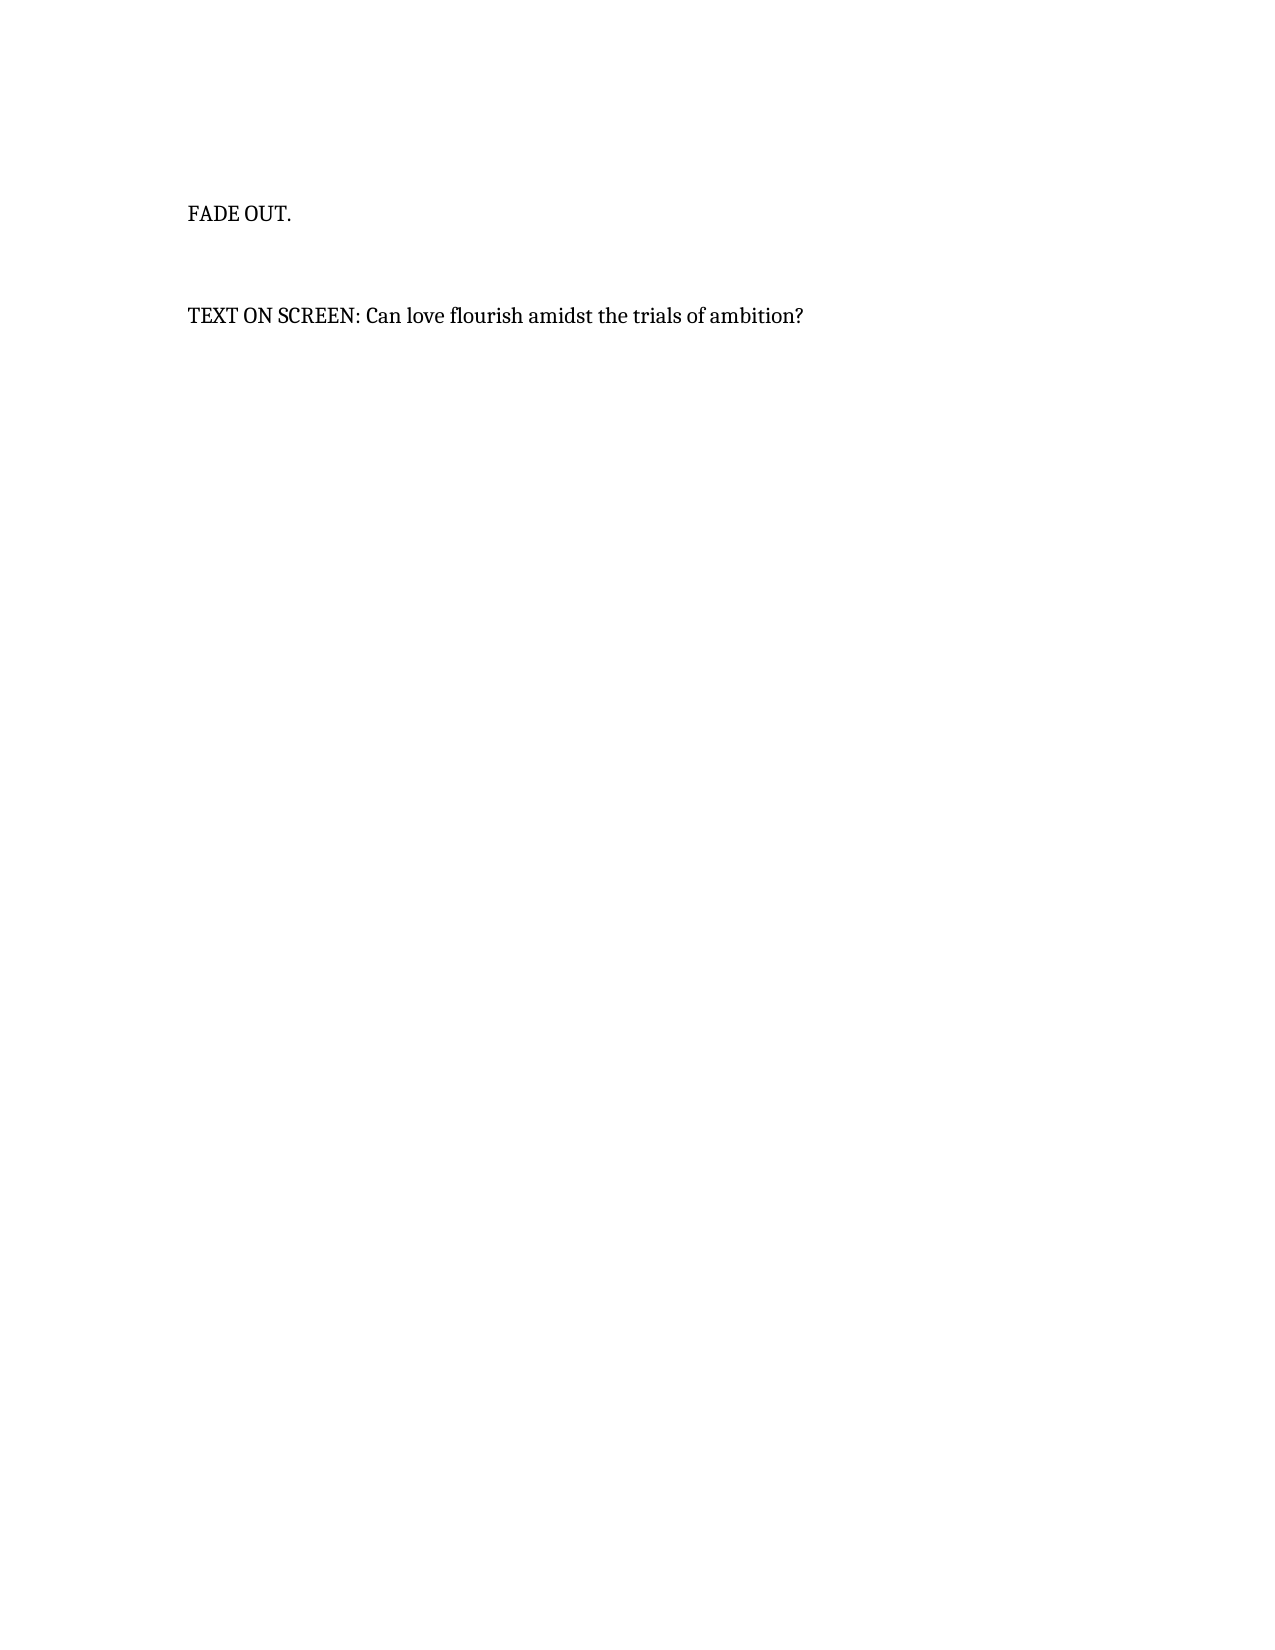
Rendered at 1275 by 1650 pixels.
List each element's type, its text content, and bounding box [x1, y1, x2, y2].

text FADE OUT. [187, 201, 1087, 227]
text TEXT ON SCREEN: Can love flourish amidst the trials of ambition? [187, 303, 1087, 329]
